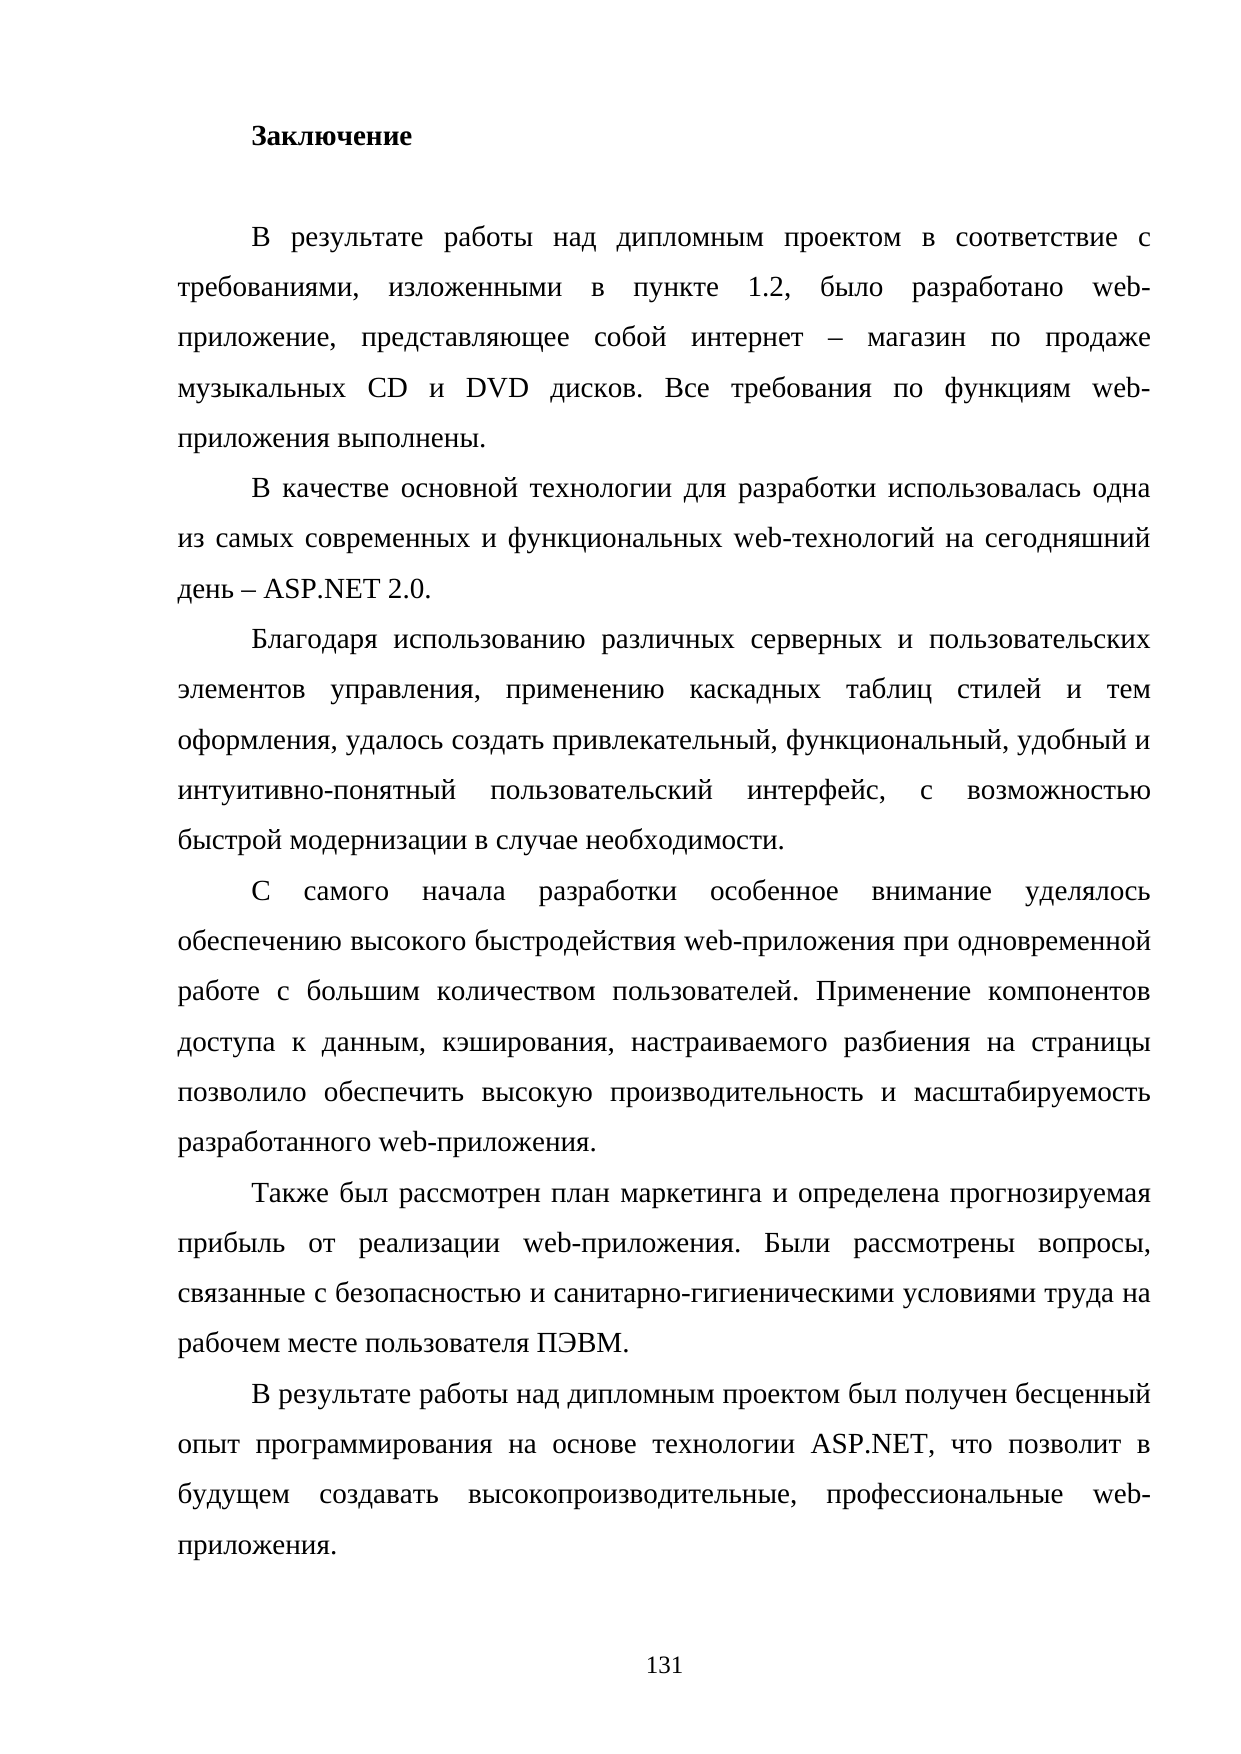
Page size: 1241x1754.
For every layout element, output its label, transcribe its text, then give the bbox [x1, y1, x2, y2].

text Заключение [177, 118, 1152, 152]
text В результате работы над дипломным проектом в соответствие с требованиями, изложенными в пункте 1.2, было разработано web-приложение, представляющее собой интернет – магазин по продаже музыкальных CD и DVD дисков. Все требования по функциям web-приложения выполнены. [177, 219, 1152, 453]
text Также был рассмотрен план маркетинга и определена прогнозируемая прибыль от реализации web-приложения. Были рассмотрены вопросы, связанные с безопасностью и санитарно-гигиеническими условиями труда на рабочем месте пользователя ПЭВМ. [177, 1175, 1152, 1359]
text Благодаря использованию различных серверных и пользовательских элементов управления, применению каскадных таблиц стилей и тем оформления, удалось создать привлекательный, функциональный, удобный и интуитивно-понятный пользовательский интерфейс, с возможностью быстрой модернизации в случае необходимости. [177, 621, 1152, 856]
text В результате работы над дипломным проектом был получен бесценный опыт программирования на основе технологии ASP.NET, что позволит в будущем создавать высокопроизводительные, профессиональные web-приложения. [177, 1376, 1152, 1560]
text С самого начала разработки особенное внимание уделялось обеспечению высокого быстродействия web-приложения при одновременной работе с большим количеством пользователей. Применение компонентов доступа к данным, кэширования, настраиваемого разбиения на страницы позволило обеспечить высокую производительность и масштабируемость разработанного web-приложения. [177, 873, 1152, 1158]
text В качестве основной технологии для разработки использовалась одна из самых современных и функциональных web-технологий на сегодняшний день – ASP.NET 2.0. [177, 470, 1152, 604]
